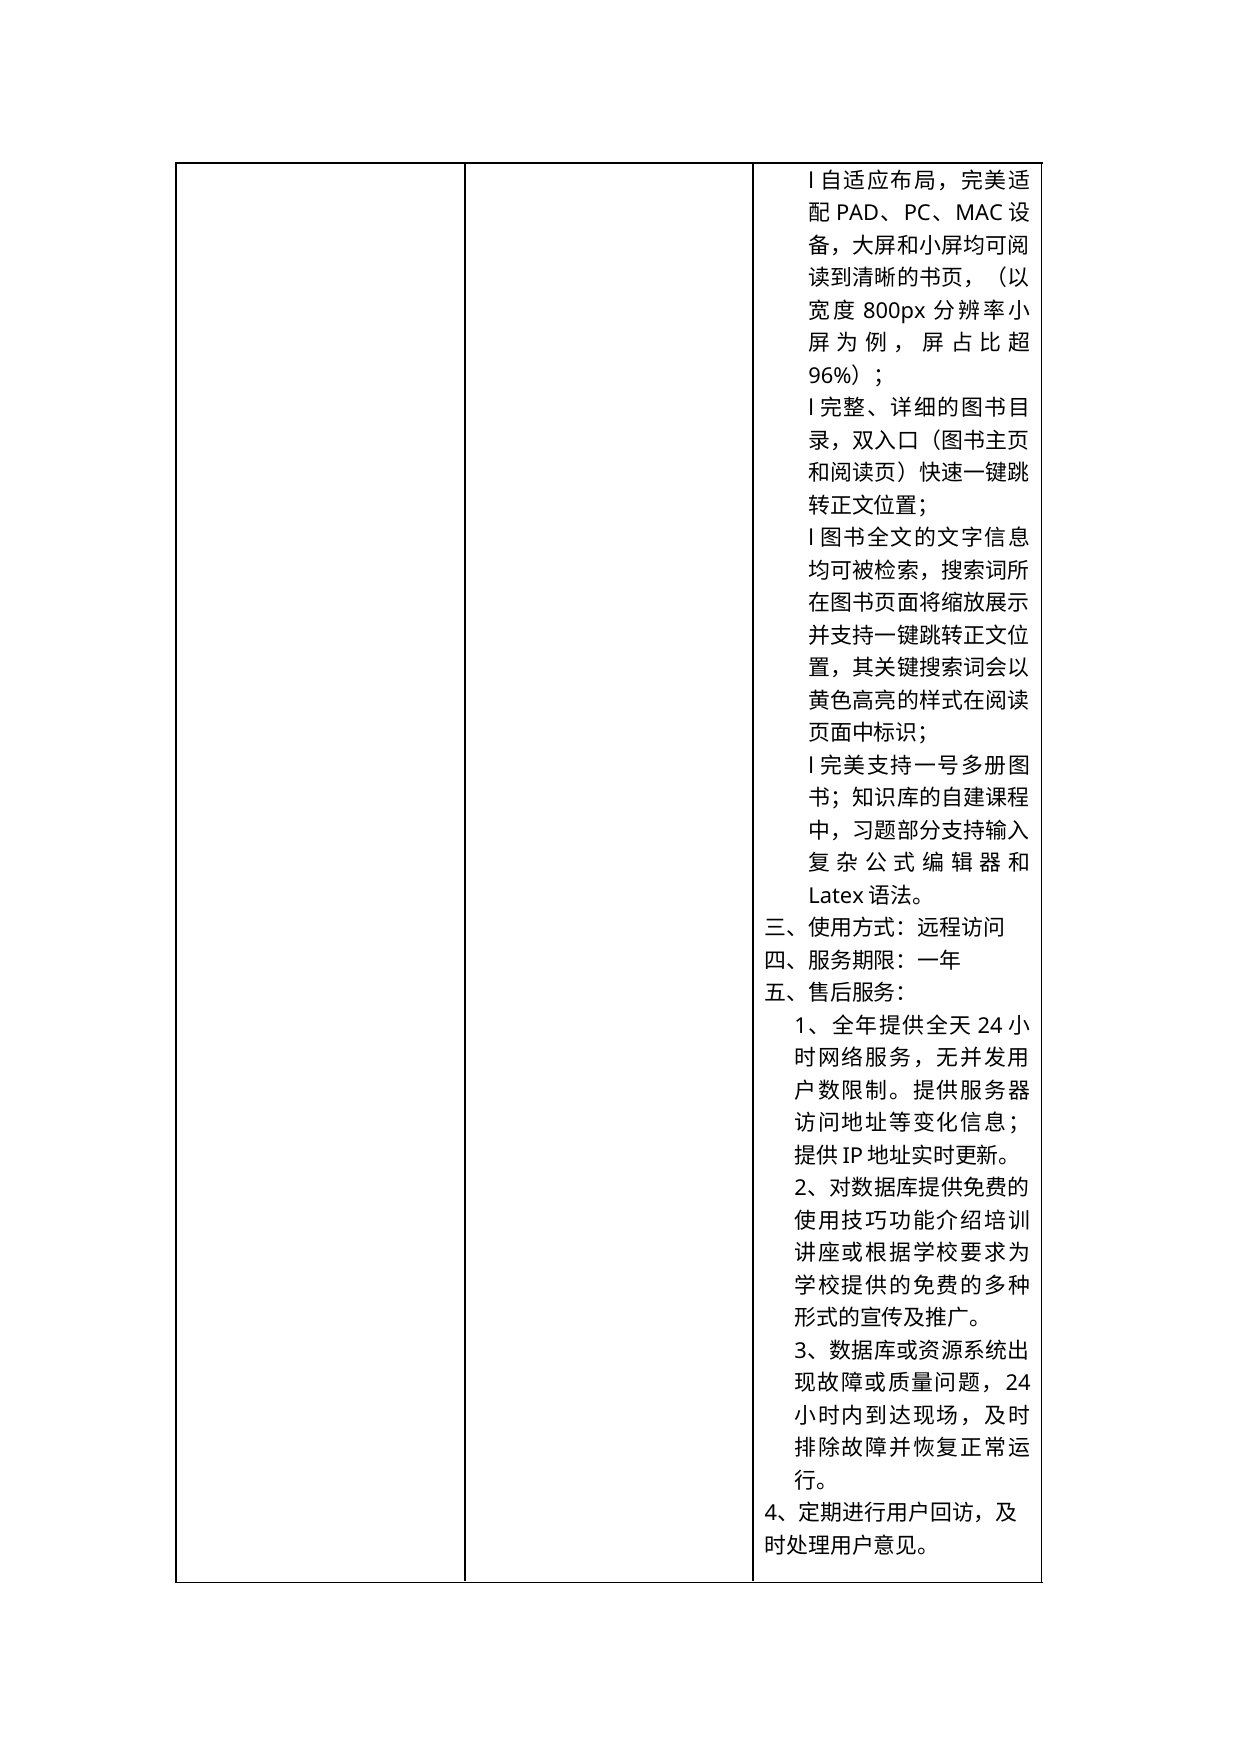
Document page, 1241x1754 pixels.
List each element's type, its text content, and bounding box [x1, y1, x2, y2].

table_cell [754, 164, 1041, 1581]
table_cell [466, 164, 752, 1581]
table_cell 1 [177, 164, 464, 1581]
